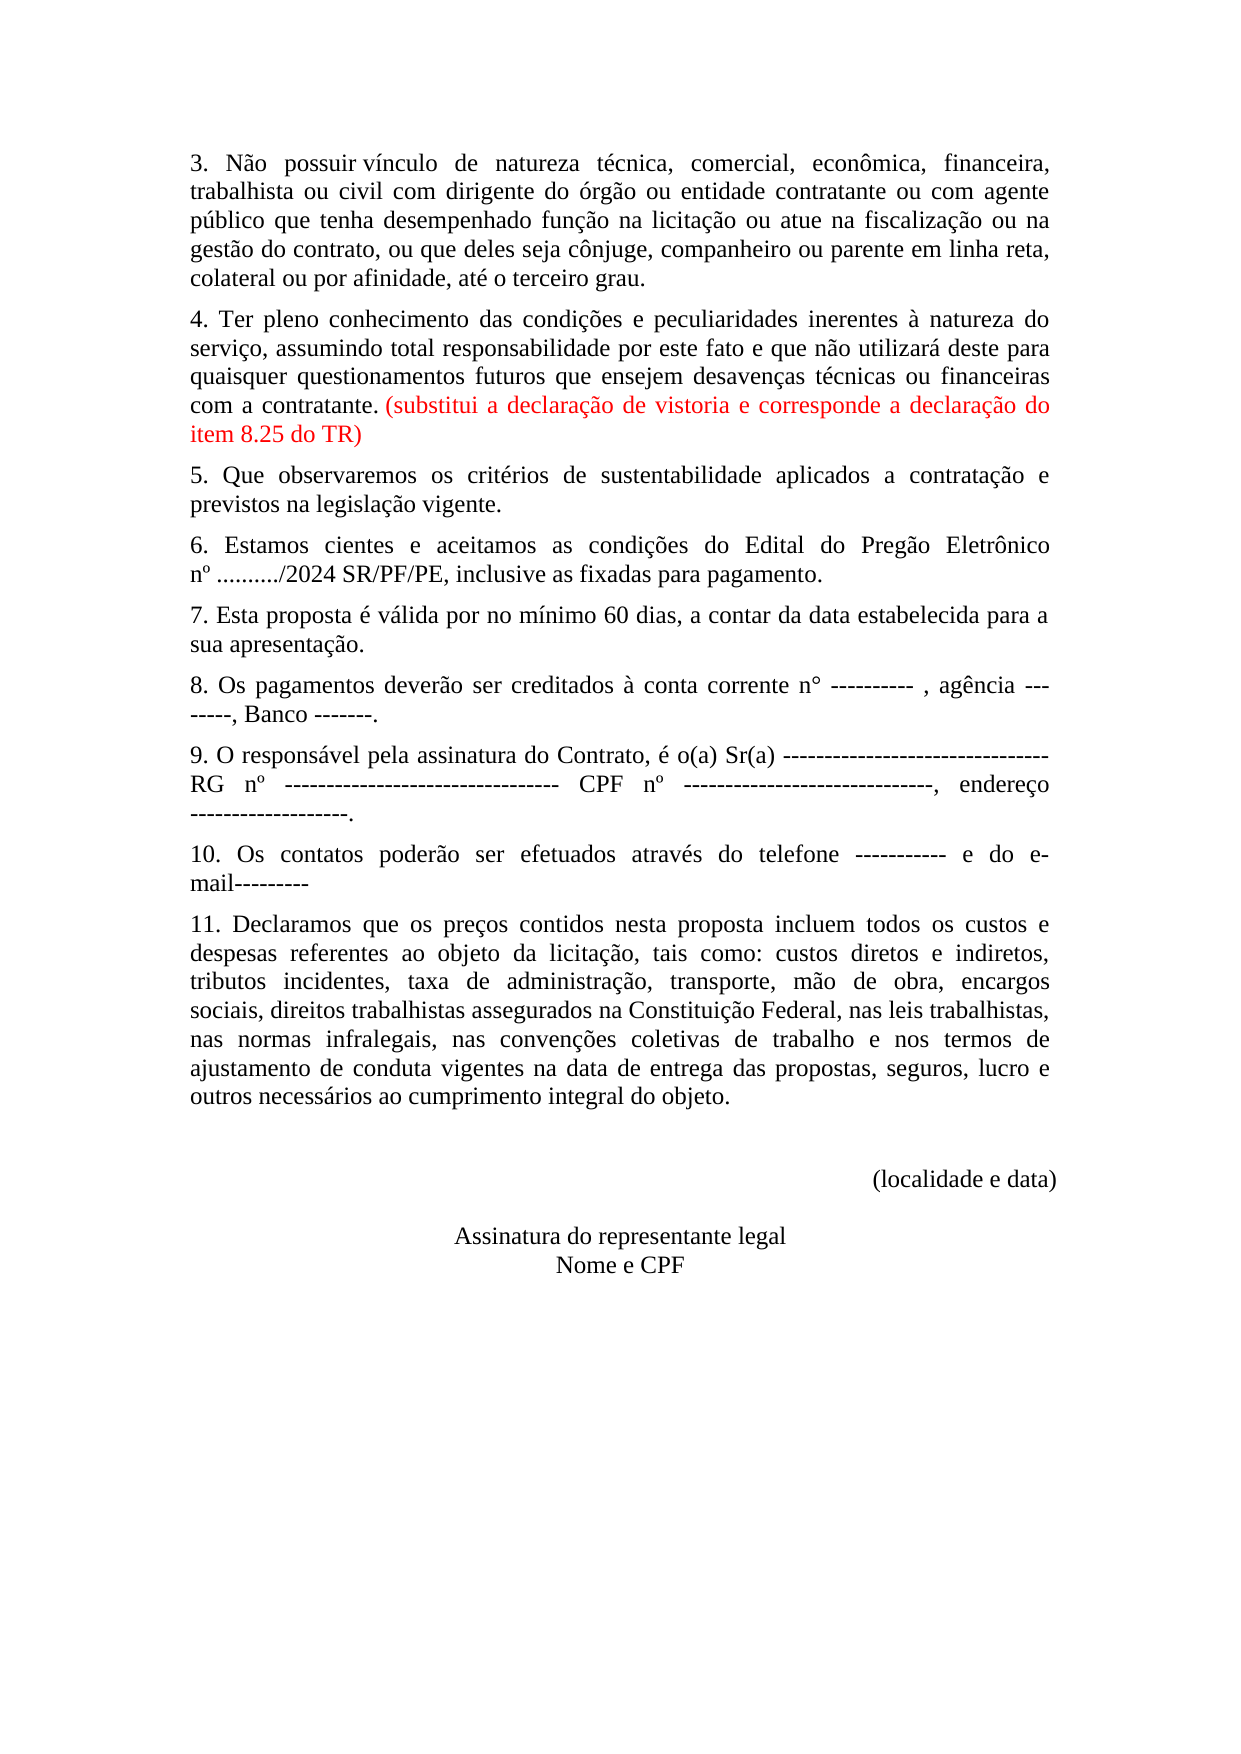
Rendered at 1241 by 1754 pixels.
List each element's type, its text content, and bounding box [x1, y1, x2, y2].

text 10. Os contatos poderão ser efetuados através do telefone ----------- e do e-mail--------- [190, 839, 1051, 896]
text 5. Que observaremos os critérios de sustentabilidade aplicados a contratação e previstos na legislação vigente. [190, 460, 1051, 518]
text 3. Não possuir vínculo de natureza técnica, comercial, econômica, financeira, trabalhista ou civil com dirigente do órgão ou entidade contratante ou com agente público que tenha desempenhado função na licitação ou atue na fiscalização ou na gestão do contrato, ou que deles seja cônjuge, companheiro ou parente em linha reta, colateral ou por afinidade, até o terceiro grau. [190, 148, 1051, 291]
text 4. Ter pleno conhecimento das condições e peculiaridades inerentes à natureza do serviço, assumindo total responsabilidade por este fato e que não utilizará deste para quaisquer questionamentos futuros que ensejem desavenças técnicas ou financeiras com a contratante. (substitui a declaração de vistoria e corresponde a declaração do item 8.25 do TR) [190, 304, 1051, 448]
text 6. Estamos cientes e aceitamos as condições do Edital do Pregão Eletrônico nº ........../2024 SR/PF/PE, inclusive as fixadas para pagamento. [190, 530, 1051, 588]
text Assinatura do representante legal [177, 1193, 1063, 1250]
text 11. Declaramos que os preços contidos nesta proposta incluem todos os custos e despesas referentes ao objeto da licitação, tais como: custos diretos e indiretos, tributos incidentes, taxa de administração, transporte, mão de obra, encargos sociais, direitos trabalhistas assegurados na Constituição Federal, nas leis trabalhistas, nas normas infralegais, nas convenções coletivas de trabalho e nos termos de ajustamento de conduta vigentes na data de entrega das propostas, seguros, lucro e outros necessários ao cumprimento integral do objeto. [190, 909, 1051, 1110]
text 7. Esta proposta é válida por no mínimo 60 dias, a contar da data estabelecida para a sua apresentação. [190, 600, 1051, 658]
text (localidade e data) [183, 1164, 1057, 1193]
text 8. Os pagamentos deverão ser creditados à conta corrente n° ---------- , agência --- -----, Banco -------. [190, 670, 1051, 728]
text 9. O responsável pela assinatura do Contrato, é o(a) Sr(a) --------------------------------RG nº --------------------------------- CPF nº ------------------------------, endereço -------------------. [190, 740, 1051, 826]
text Nome e CPF [177, 1250, 1063, 1279]
